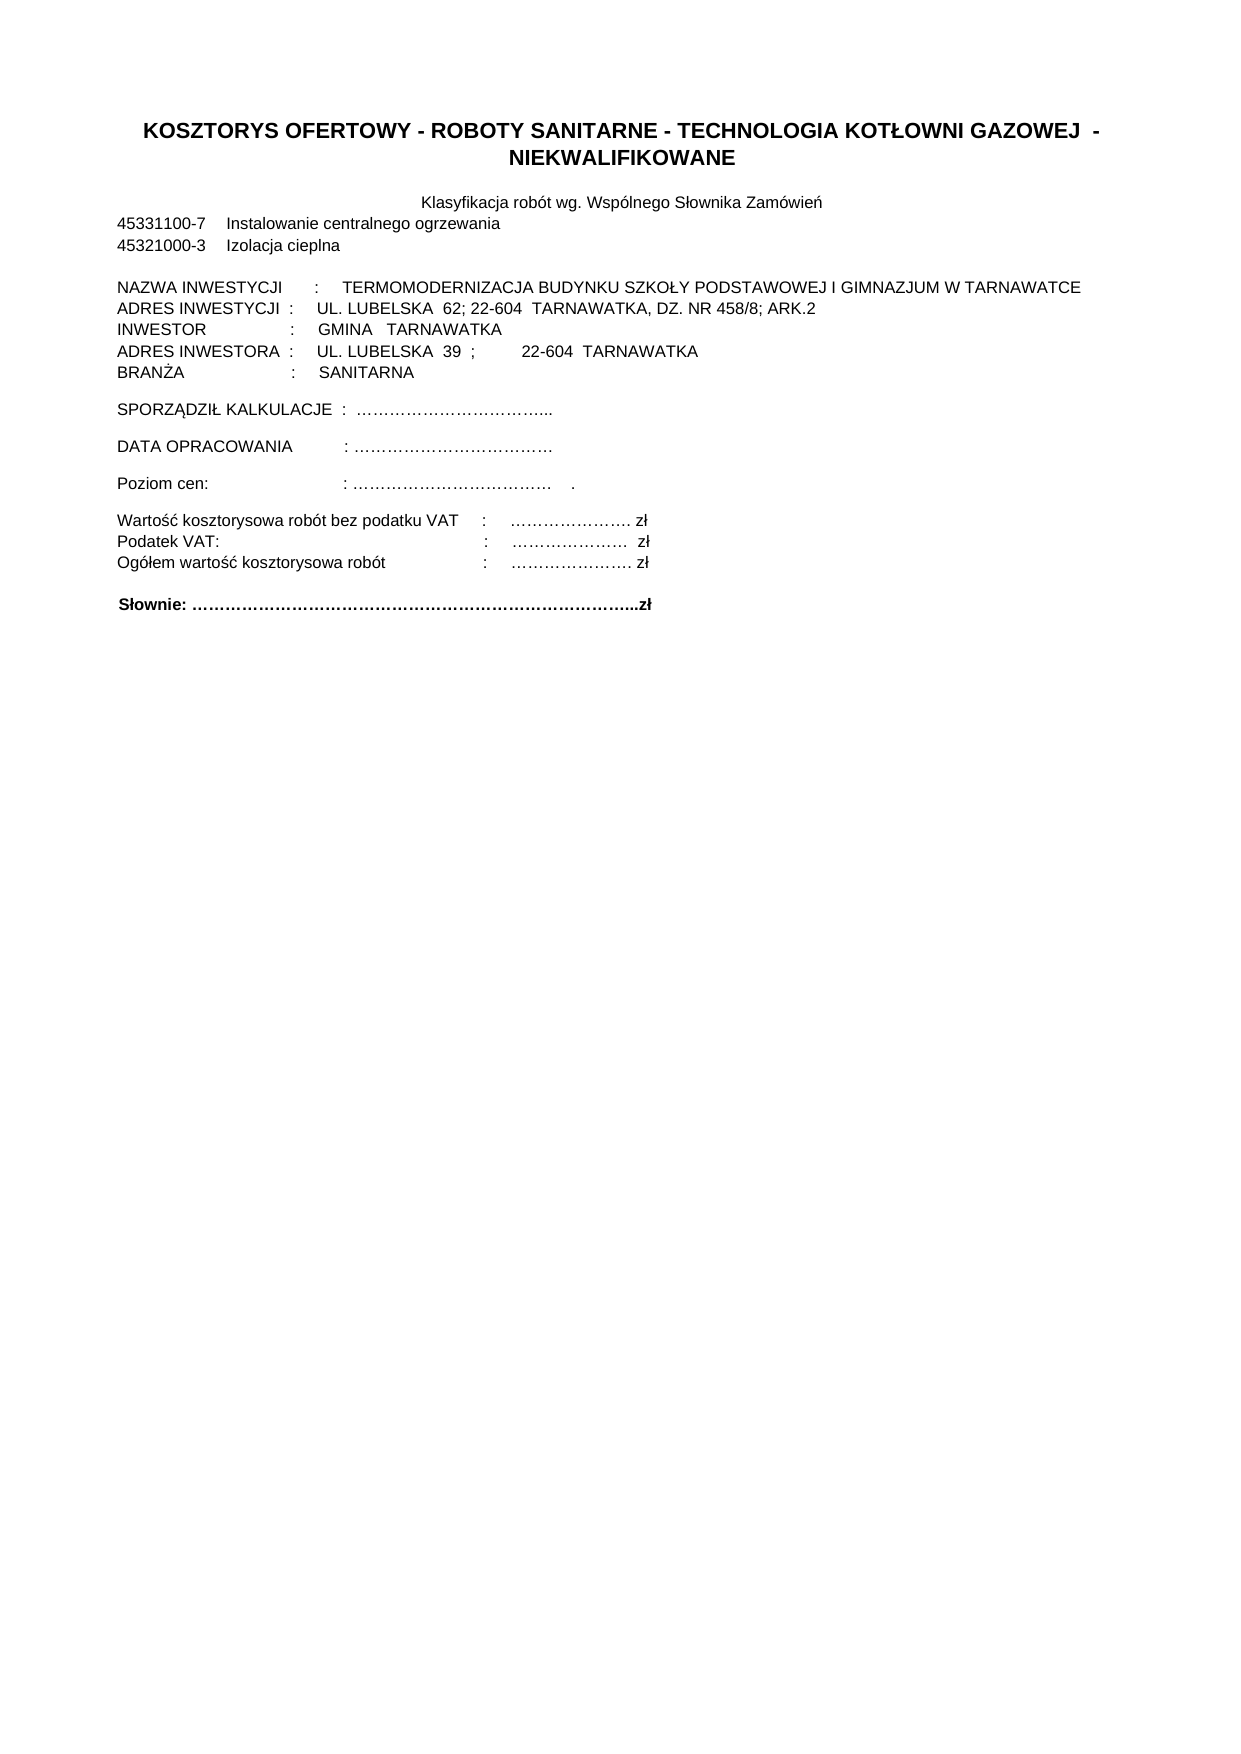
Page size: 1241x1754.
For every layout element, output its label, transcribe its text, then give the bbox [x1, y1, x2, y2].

text INWESTOR : GMINA TARNAWATKA [117, 320, 1122, 339]
text SPORZĄDZIŁ KALKULACJE : ……………………………... [117, 399, 597, 419]
text 45331100-7 Instalowanie centralnego ogrzewania [117, 214, 1122, 233]
text Ogółem wartość kosztorysowa robót : …………………. zł [117, 553, 1122, 572]
text DATA OPRACOWANIA : ……………………………… [117, 437, 597, 456]
text Klasyfikacja robót wg. Wspólnego Słownika Zamówień [122, 193, 1122, 212]
text KOSZTORYS OFERTOWY - ROBOTY SANITARNE - TECHNOLOGIA KOTŁOWNI GAZOWEJ -NIEKWALIFIKOWANE [121, 118, 1122, 171]
text ADRES INWESTYCJI : UL. LUBELSKA 62; 22-604 TARNAWATKA, DZ. NR 458/8; ARK.2 [117, 299, 1122, 318]
text Poziom cen: : ……………………………… . [117, 473, 1122, 493]
text 45321000-3 Izolacja cieplna [117, 235, 1122, 254]
text Wartość kosztorysowa robót bez podatku VAT : …………………. zł [117, 510, 1122, 529]
text Słownie: ……………………………………………………………………...zł [118, 596, 872, 614]
text BRANŻA : SANITARNA [117, 363, 1122, 382]
text Podatek VAT: : ………………… zł [117, 532, 1122, 551]
text NAZWA INWESTYCJI : TERMOMODERNIZACJA BUDYNKU SZKOŁY PODSTAWOWEJ I GIMNAZJUM W TARNAWATCE [117, 277, 1122, 297]
text ADRES INWESTORA : UL. LUBELSKA 39 ; 22-604 TARNAWATKA [117, 341, 1122, 361]
